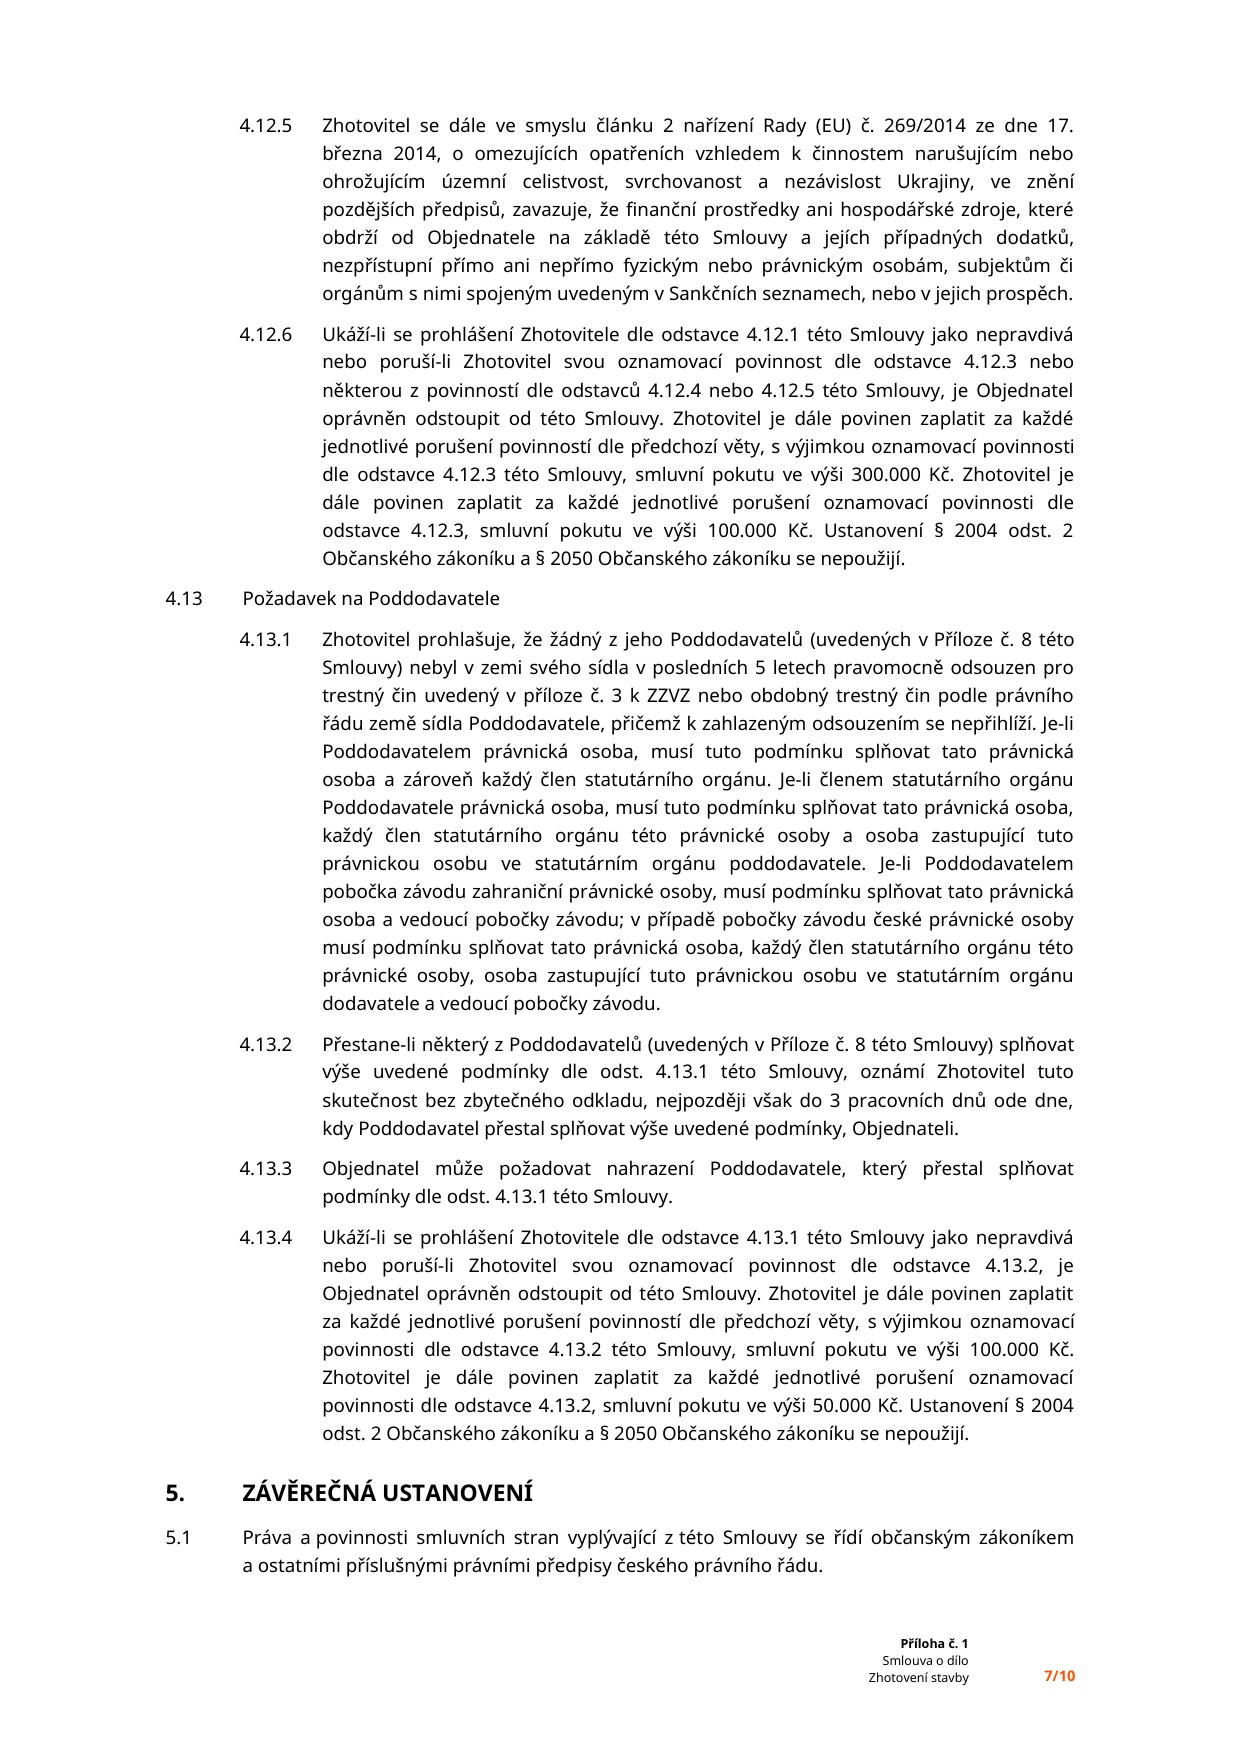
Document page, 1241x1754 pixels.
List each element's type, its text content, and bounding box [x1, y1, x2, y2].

text Objednatel může požadovat nahrazení Poddodavatele, který přestal splňovat podmínky dle odst. 4.13.1 této Smlouvy. [239, 1155, 1075, 1209]
text Přestane-li některý z Poddodavatelů (uvedených v Příloze č. 8 této Smlouvy) splňovat výše uvedené podmínky dle odst. 4.13.1 této Smlouvy, oznámí Zhotovitel tuto skutečnost bez zbytečného odkladu, nejpozději však do 3 pracovních dnů ode dne, kdy Poddodavatel přestal splňovat výše uvedené podmínky, Objednateli. [239, 1031, 1075, 1140]
text Ukáží-li se prohlášení Zhotovitele dle odstavce 4.13.1 této Smlouvy jako nepravdivá nebo poruší-li Zhotovitel svou oznamovací povinnost dle odstavce 4.13.2, je Objednatel oprávněn odstoupit od této Smlouvy. Zhotovitel je dále povinen zaplatit za každé jednotlivé porušení povinností dle předchozí věty, s výjimkou oznamovací povinnosti dle odstavce 4.13.2 této Smlouvy, smluvní pokutu ve výši 100.000 Kč. Zhotovitel je dále povinen zaplatit za každé jednotlivé porušení oznamovací povinnosti dle odstavce 4.13.2, smluvní pokutu ve výši 50.000 Kč. Ustanovení § 2004 odst. 2 Občanského zákoníku a § 2050 Občanského zákoníku se nepoužijí. [239, 1224, 1075, 1446]
list ZÁVĚREČNÁ USTANOVENÍ [165, 1477, 1075, 1508]
text Zhotovitel se dále ve smyslu článku 2 nařízení Rady (EU) č. 269/2014 ze dne 17. března 2014, o omezujících opatřeních vzhledem k činnostem narušujícím nebo ohrožujícím územní celistvost, svrchovanost a nezávislost Ukrajiny, ve znění pozdějších předpisů, zavazuje, že finanční prostředky ani hospodářské zdroje, které obdrží od Objednatele na základě této Smlouvy a jejích případných dodatků, nezpřístupní přímo ani nepřímo fyzickým nebo právnickým osobám, subjektům či orgánům s nimi spojeným uvedeným v Sankčních seznamech, nebo v jejich prospěch. [239, 112, 1075, 306]
text Ukáží-li se prohlášení Zhotovitele dle odstavce 4.12.1 této Smlouvy jako nepravdivá nebo poruší-li Zhotovitel svou oznamovací povinnost dle odstavce 4.12.3 nebo některou z povinností dle odstavců 4.12.4 nebo 4.12.5 této Smlouvy, je Objednatel oprávněn odstoupit od této Smlouvy. Zhotovitel je dále povinen zaplatit za každé jednotlivé porušení povinností dle předchozí věty, s výjimkou oznamovací povinnosti dle odstavce 4.12.3 této Smlouvy, smluvní pokutu ve výši 300.000 Kč. Zhotovitel je dále povinen zaplatit za každé jednotlivé porušení oznamovací povinnosti dle odstavce 4.12.3, smluvní pokutu ve výši 100.000 Kč. Ustanovení § 2004 odst. 2 Občanského zákoníku a § 2050 Občanského zákoníku se nepoužijí. [239, 321, 1075, 571]
text Práva a povinnosti smluvních stran vyplývající z této Smlouvy se řídí občanským zákoníkem a ostatními příslušnými právními předpisy českého právního řádu. [165, 1524, 1075, 1578]
text Požadavek na Poddodavatele [165, 586, 1075, 611]
text Zhotovitel prohlašuje, že žádný z jeho Poddodavatelů (uvedených v Příloze č. 8 této Smlouvy) nebyl v zemi svého sídla v posledních 5 letech pravomocně odsouzen pro trestný čin uvedený v příloze č. 3 k ZZVZ nebo obdobný trestný čin podle právního řádu země sídla Poddodavatele, přičemž k zahlazeným odsouzením se nepřihlíží. Je-li Poddodavatelem právnická osoba, musí tuto podmínku splňovat tato právnická osoba a zároveň každý člen statutárního orgánu. Je-li členem statutárního orgánu Poddodavatele právnická osoba, musí tuto podmínku splňovat tato právnická osoba, každý člen statutárního orgánu této právnické osoby a osoba zastupující tuto právnickou osobu ve statutárním orgánu poddodavatele. Je-li Poddodavatelem pobočka závodu zahraniční právnické osoby, musí podmínku splňovat tato právnická osoba a vedoucí pobočky závodu; v případě pobočky závodu české právnické osoby musí podmínku splňovat tato právnická osoba, každý člen statutárního orgánu této právnické osoby, osoba zastupující tuto právnickou osobu ve statutárním orgánu dodavatele a vedoucí pobočky závodu. [239, 626, 1075, 1016]
